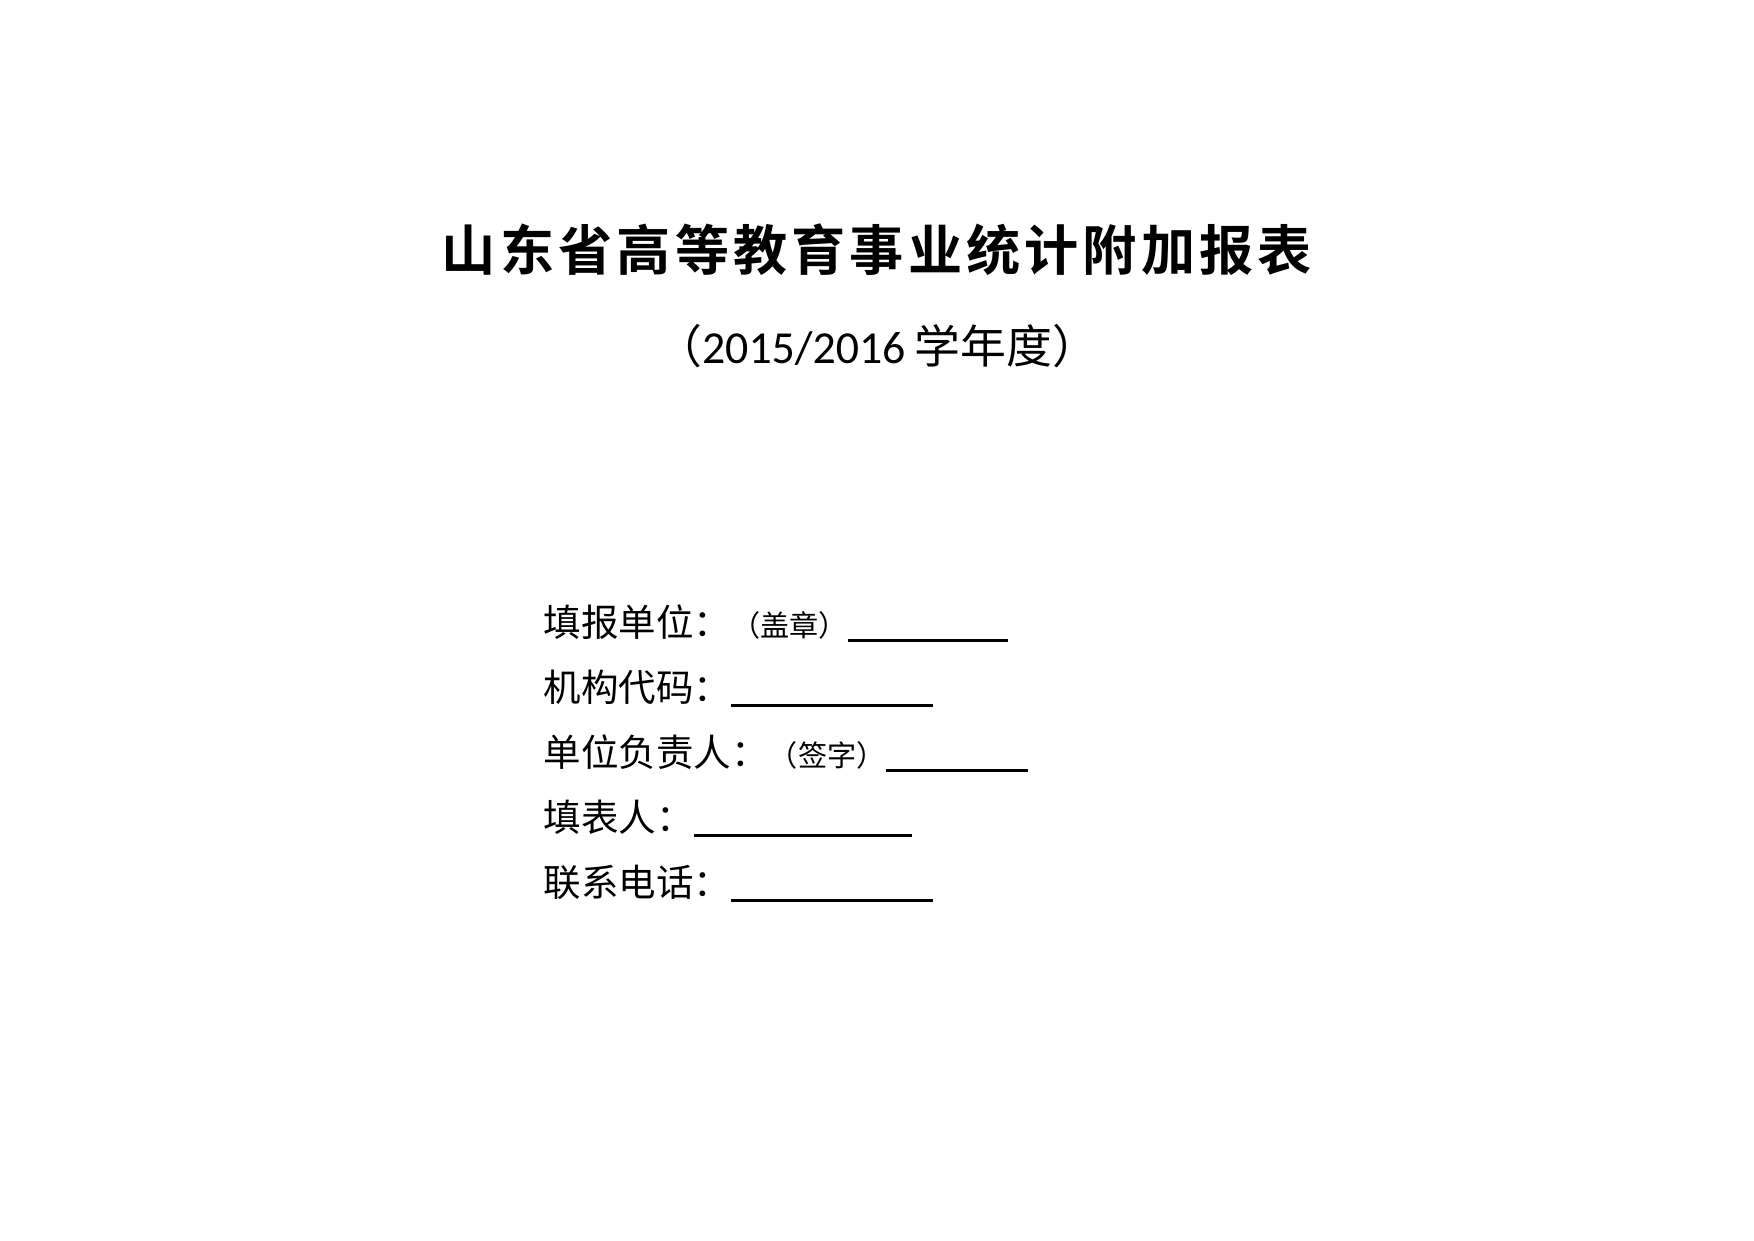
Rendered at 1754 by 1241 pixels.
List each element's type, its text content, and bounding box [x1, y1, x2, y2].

text 填报单位：（盖章） [150, 588, 1604, 653]
text （2015/2016学年度） [150, 295, 1604, 393]
text 单位负责人：（签字） [150, 718, 1604, 783]
text 填表人： [150, 783, 1604, 848]
text 联系电话： [150, 848, 1604, 913]
text 山东省高等教育事业统计附加报表 [150, 198, 1604, 295]
text 机构代码： [150, 653, 1604, 718]
